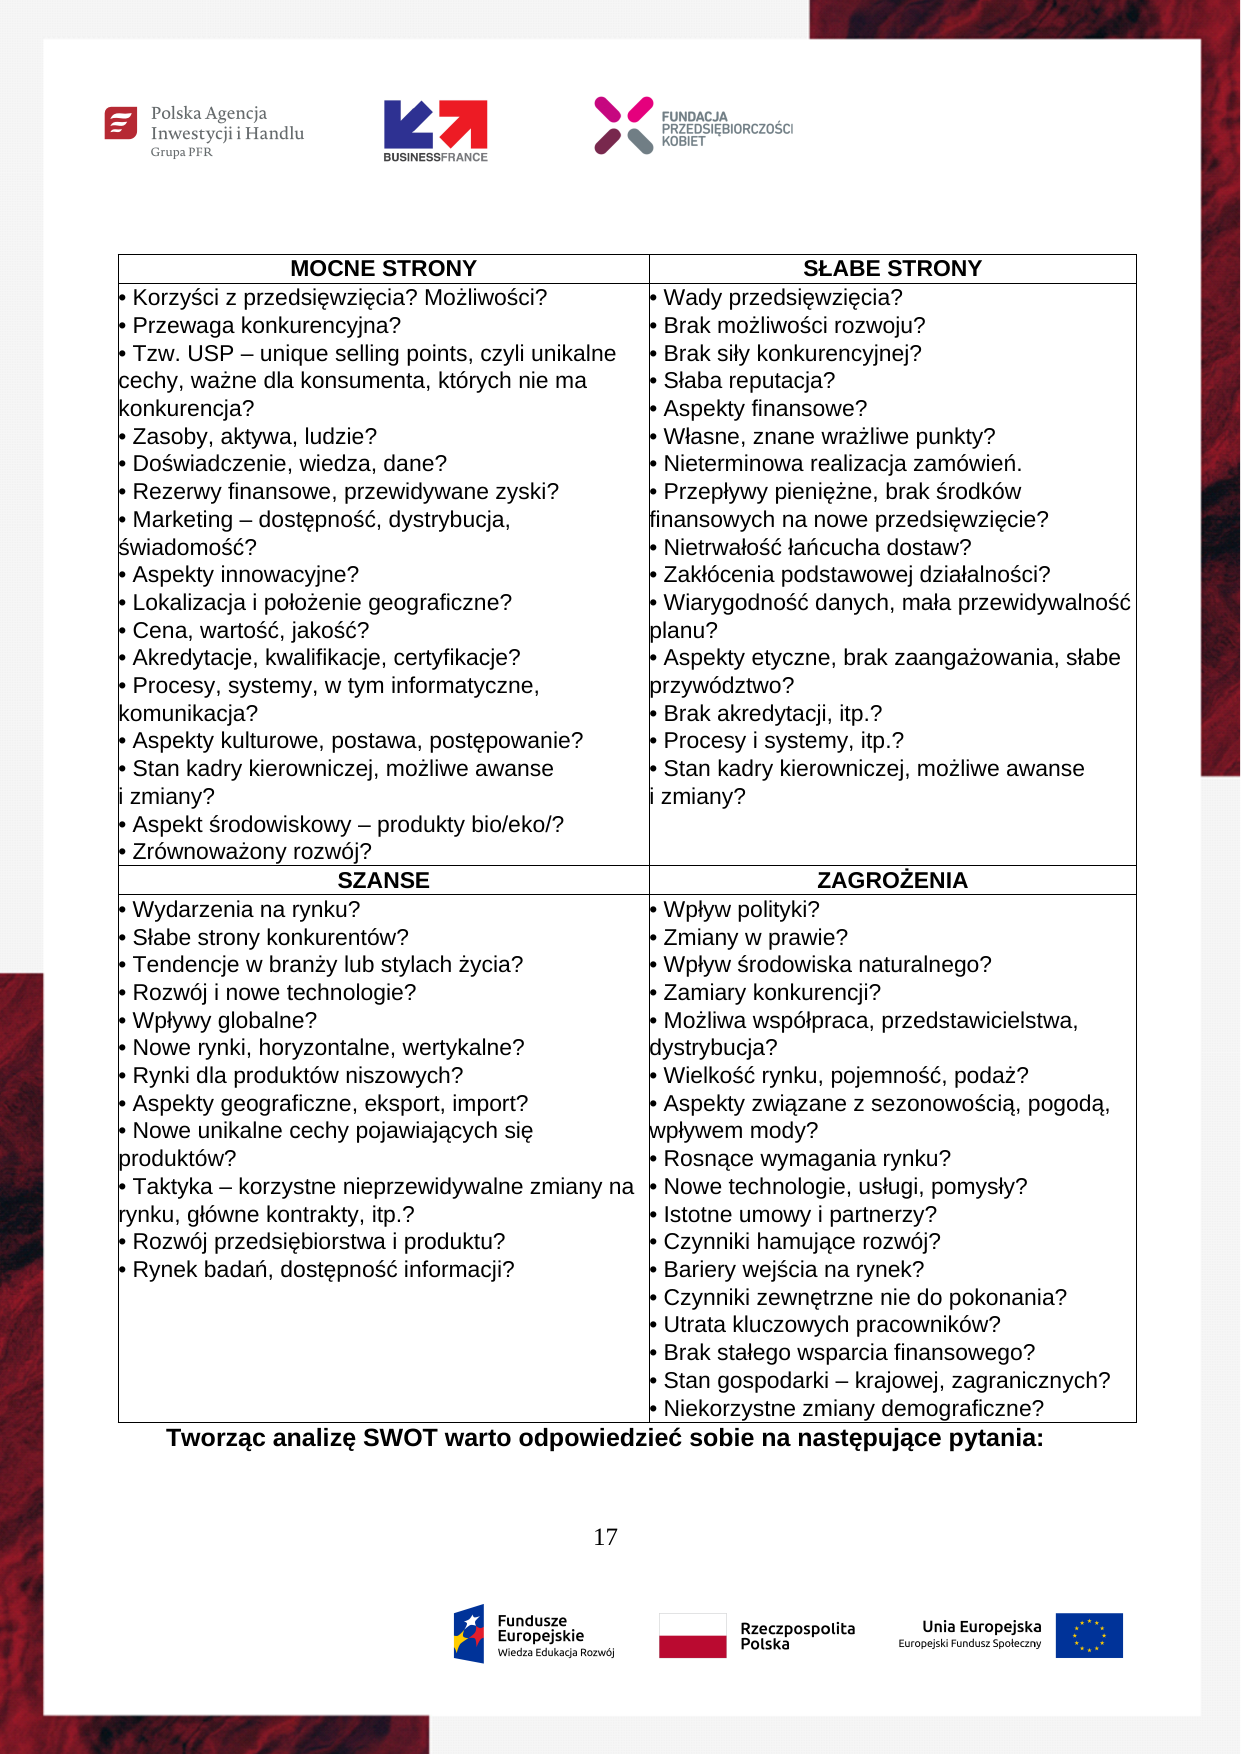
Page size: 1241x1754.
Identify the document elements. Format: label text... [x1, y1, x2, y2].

table_cell ZAGROŻENIA [650, 866, 1136, 894]
picture [0, 0, 1241, 1754]
table_cell • Wady przedsięwzięcia? • Brak możliwości rozwoju? • Brak siły konkurencyjnej? • Słaba reputacja? • Aspekty finansowe? • Własne, znane wrażliwe punkty? • Nieterminowa realizacja zamówień. • Przepływy pieniężne, brak środków finansowych na nowe przedsięwzięcie? • Nietrwałość łańcucha dostaw? • Zakłócenia podstawowej działalności? • Wiarygodność danych, mała przewidywalność planu? • Aspekty etyczne, brak zaangażowania, słabe przywództwo? • Brak akredytacji, itp.? • Procesy i systemy, itp.? • Stan kadry kierowniczej, możliwe awanse i zmiany? [650, 284, 1136, 865]
table_cell SZANSE [119, 866, 649, 894]
table_header MOCNE STRONY [119, 255, 649, 282]
table_cell • Wydarzenia na rynku? • Słabe strony konkurentów? • Tendencje w branży lub stylach życia? • Rozwój i nowe technologie? • Wpływy globalne? • Nowe rynki, horyzontalne, wertykalne? • Rynki dla produktów niszowych? • Aspekty geograficzne, eksport, import? • Nowe unikalne cechy pojawiających się produktów? • Taktyka – korzystne nieprzewidywalne zmiany na rynku, główne kontrakty, itp.? • Rozwój przedsiębiorstwa i produktu? • Rynek badań, dostępność informacji? [119, 895, 649, 1422]
table_cell • Wpływ polityki? • Zmiany w prawie? • Wpływ środowiska naturalnego? • Zamiary konkurencji? • Możliwa współpraca, przedstawicielstwa, dystrybucja? • Wielkość rynku, pojemność, podaż? • Aspekty związane z sezonowością, pogodą, wpływem mody? • Rosnące wymagania rynku? • Nowe technologie, usługi, pomysły? • Istotne umowy i partnerzy? • Czynniki hamujące rozwój? • Bariery wejścia na rynek? • Czynniki zewnętrzne nie do pokonania? • Utrata kluczowych pracowników? • Brak stałego wsparcia finansowego? • Stan gospodarki – krajowej, zagranicznych? • Niekorzystne zmiany demograficzne? [650, 895, 1136, 1422]
table_header SŁABE STRONY [650, 255, 1136, 282]
table_cell • Korzyści z przedsięwzięcia? Możliwości? • Przewaga konkurencyjna? • Tzw. USP – unique selling points, czyli unikalne cechy, ważne dla konsumenta, których nie ma konkurencja? • Zasoby, aktywa, ludzie? • Doświadczenie, wiedza, dane? • Rezerwy finansowe, przewidywane zyski? • Marketing – dostępność, dystrybucja, świadomość? • Aspekty innowacyjne? • Lokalizacja i położenie geograficzne? • Cena, wartość, jakość? • Akredytacje, kwalifikacje, certyfikacje? • Procesy, systemy, w tym informatyczne, komunikacja? • Aspekty kulturowe, postawa, postępowanie? • Stan kadry kierowniczej, możliwe awanse i zmiany? • Aspekt środowiskowy – produkty bio/eko/? • Zrównoważony rozwój? [119, 284, 649, 865]
text Tworząc analizę SWOT warto odpowiedzieć sobie na następujące pytania: [118, 1423, 1093, 1451]
